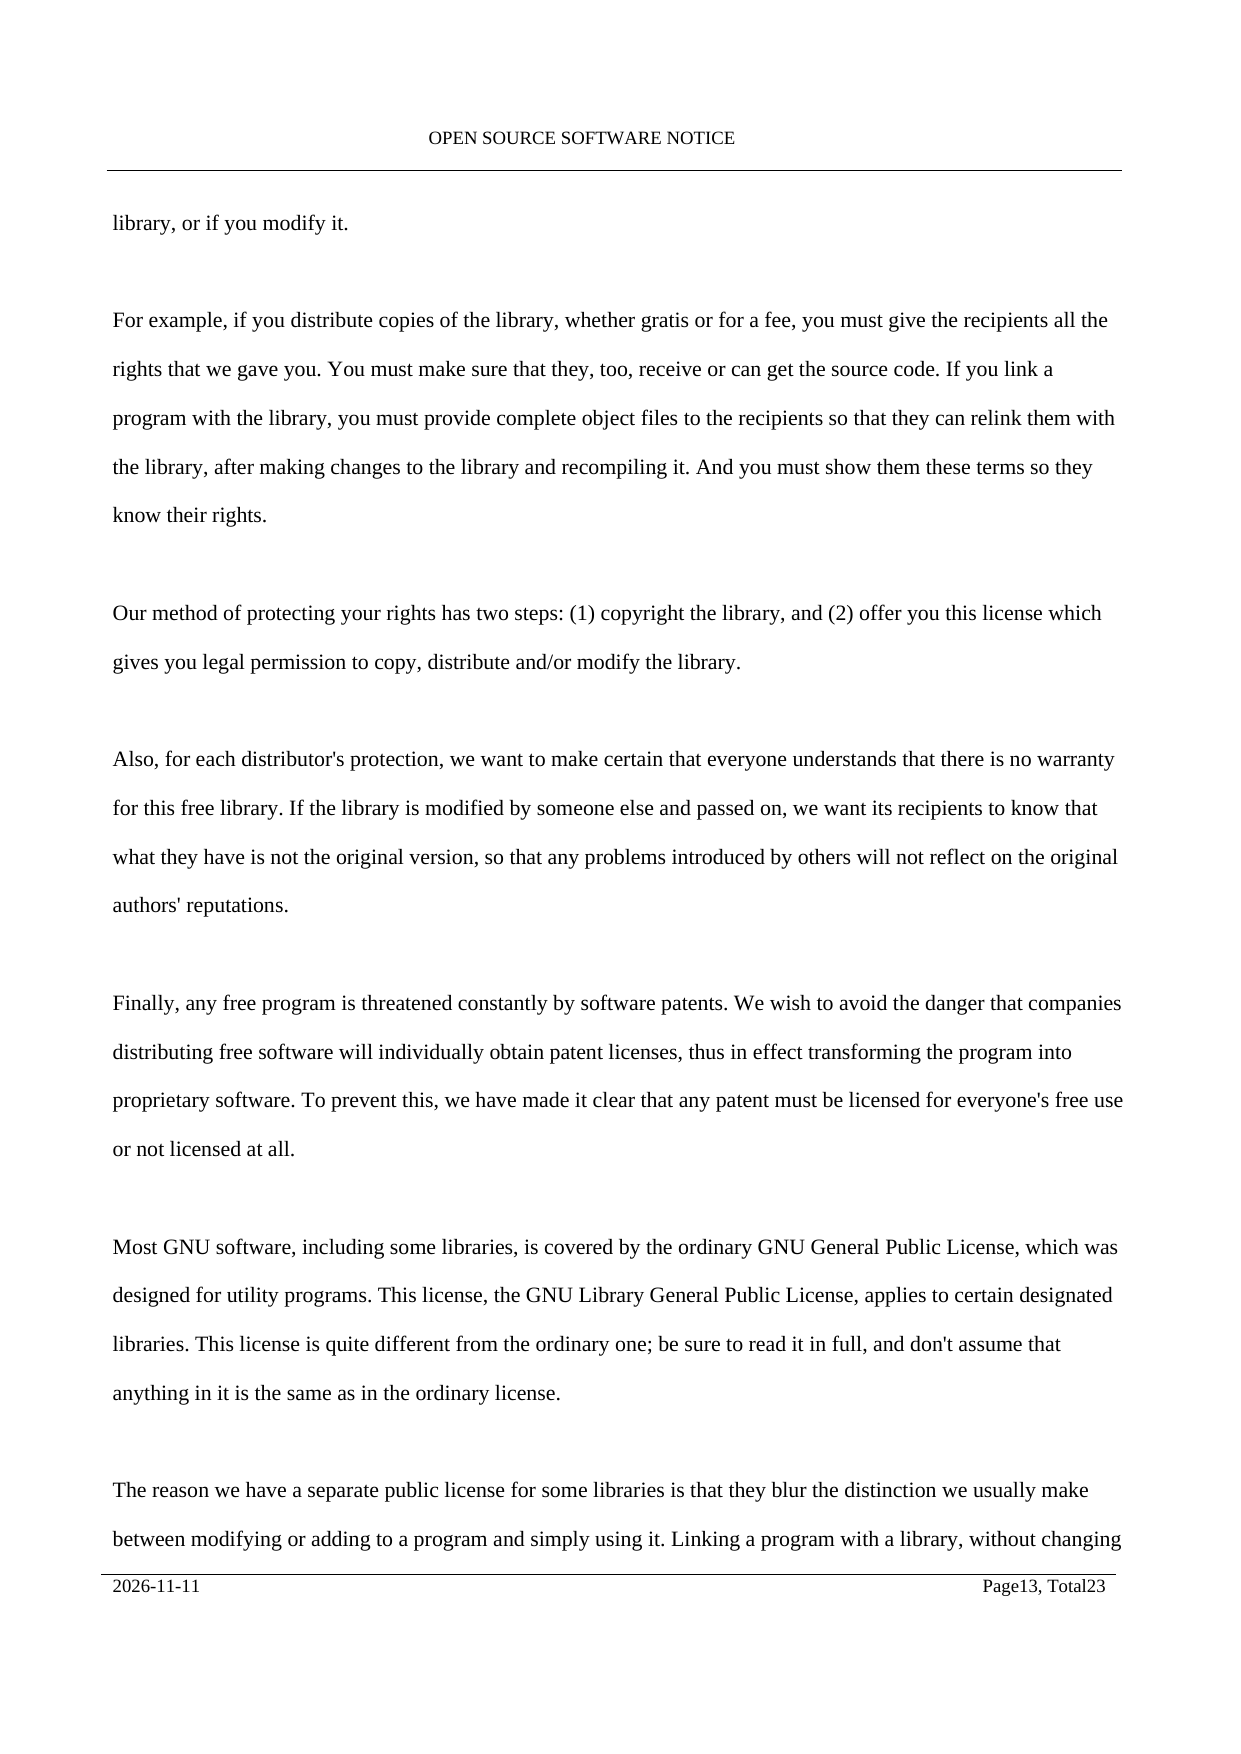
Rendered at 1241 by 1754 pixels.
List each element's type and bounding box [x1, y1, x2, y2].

text [112, 206, 1128, 1555]
